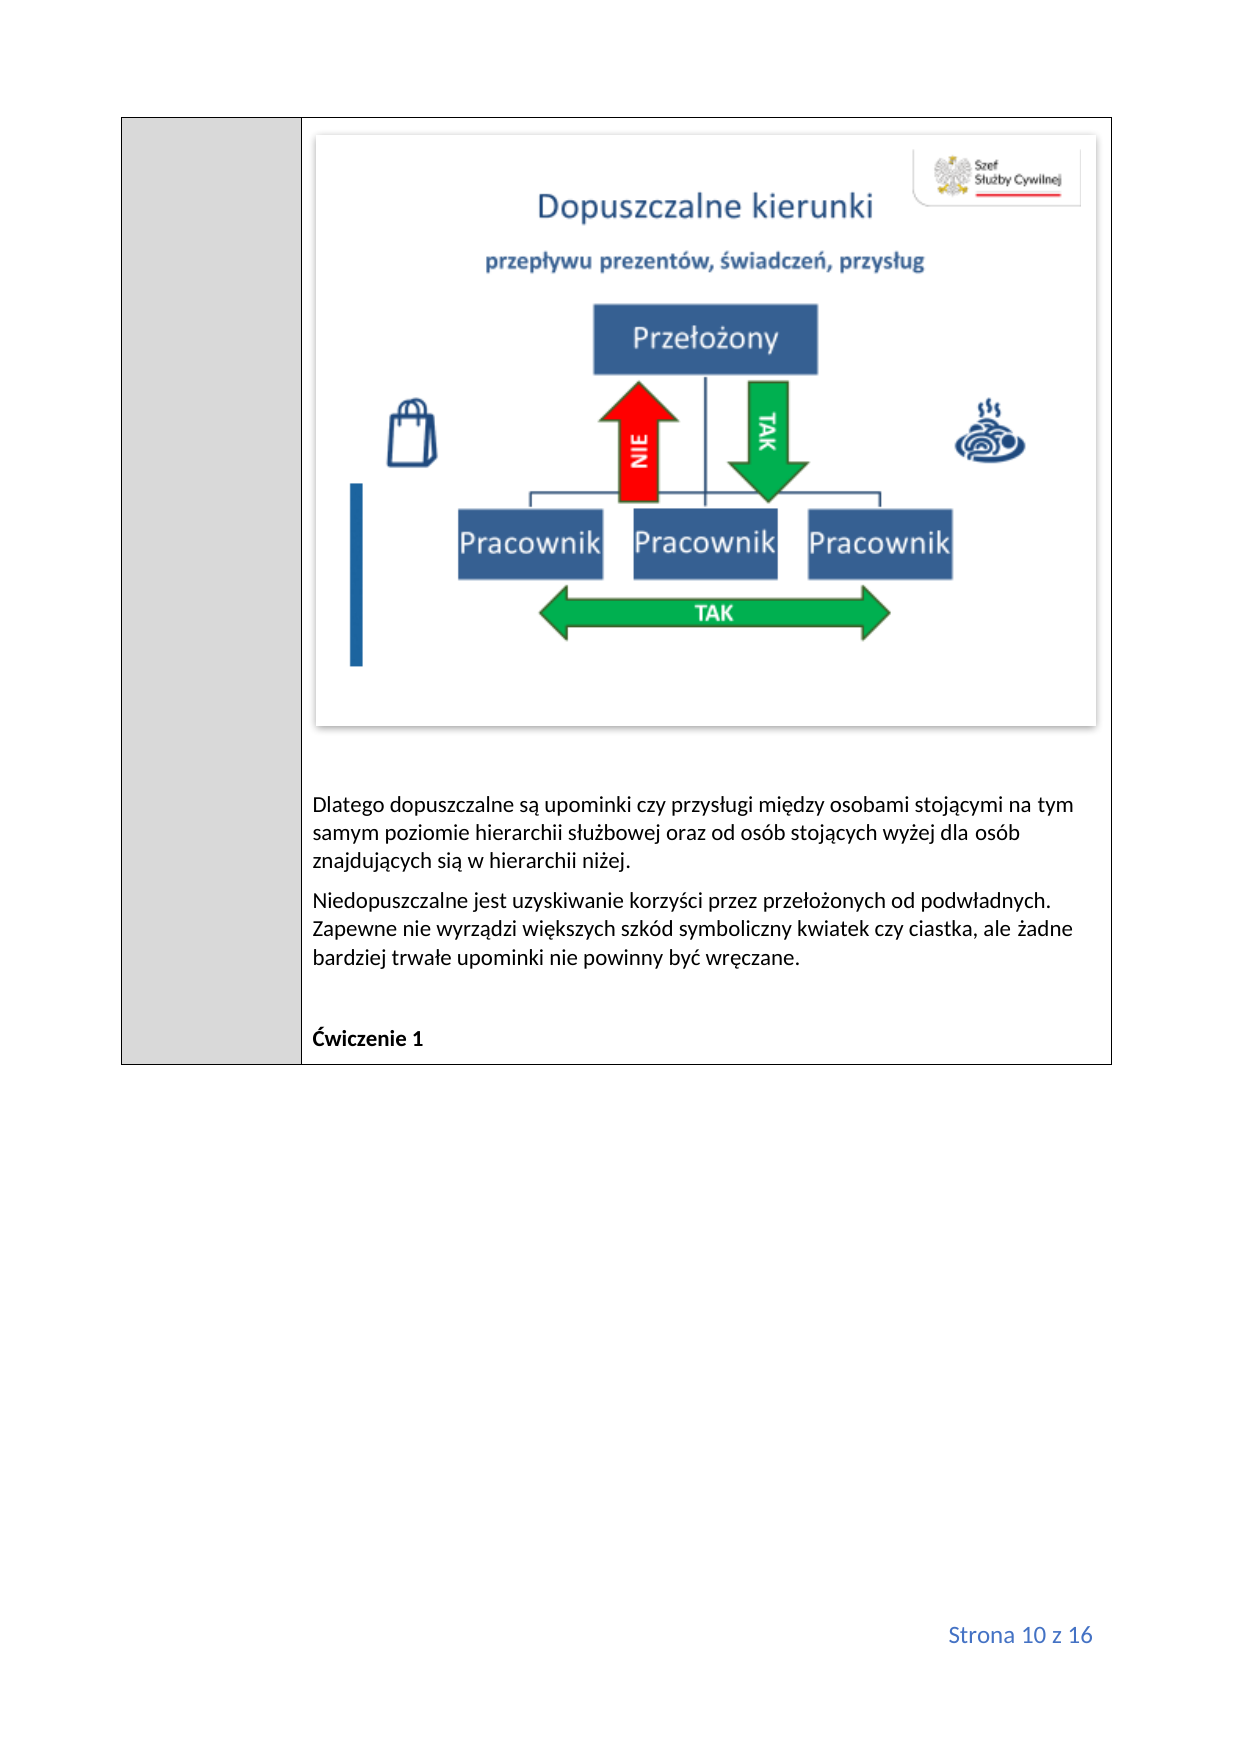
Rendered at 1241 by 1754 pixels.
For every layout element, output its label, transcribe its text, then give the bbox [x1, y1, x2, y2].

table_cell Opis [122, 118, 301, 1064]
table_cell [302, 118, 1111, 1064]
picture [331, 149, 1081, 712]
